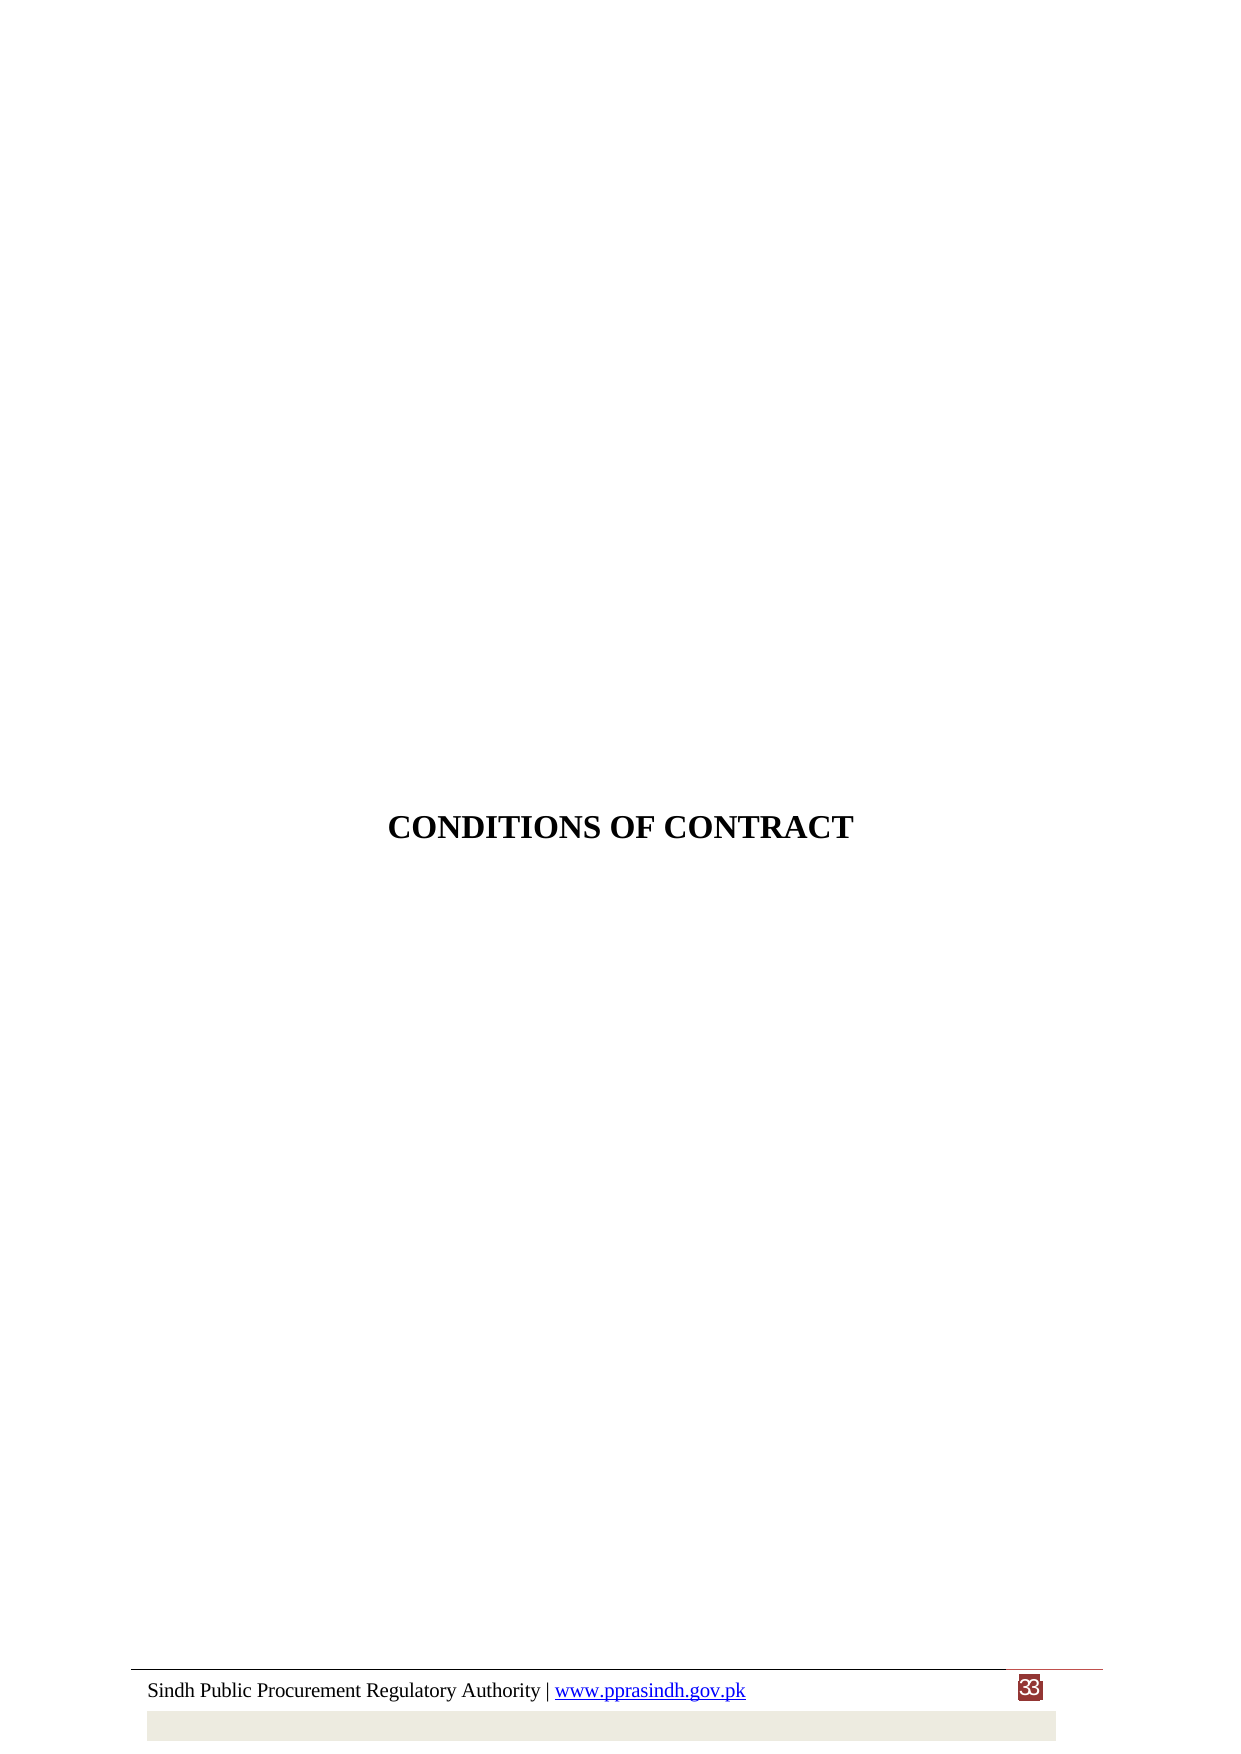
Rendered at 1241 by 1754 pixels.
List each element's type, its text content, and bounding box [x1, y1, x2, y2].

text CONDITIONS OF CONTRACT [131, 808, 1110, 846]
